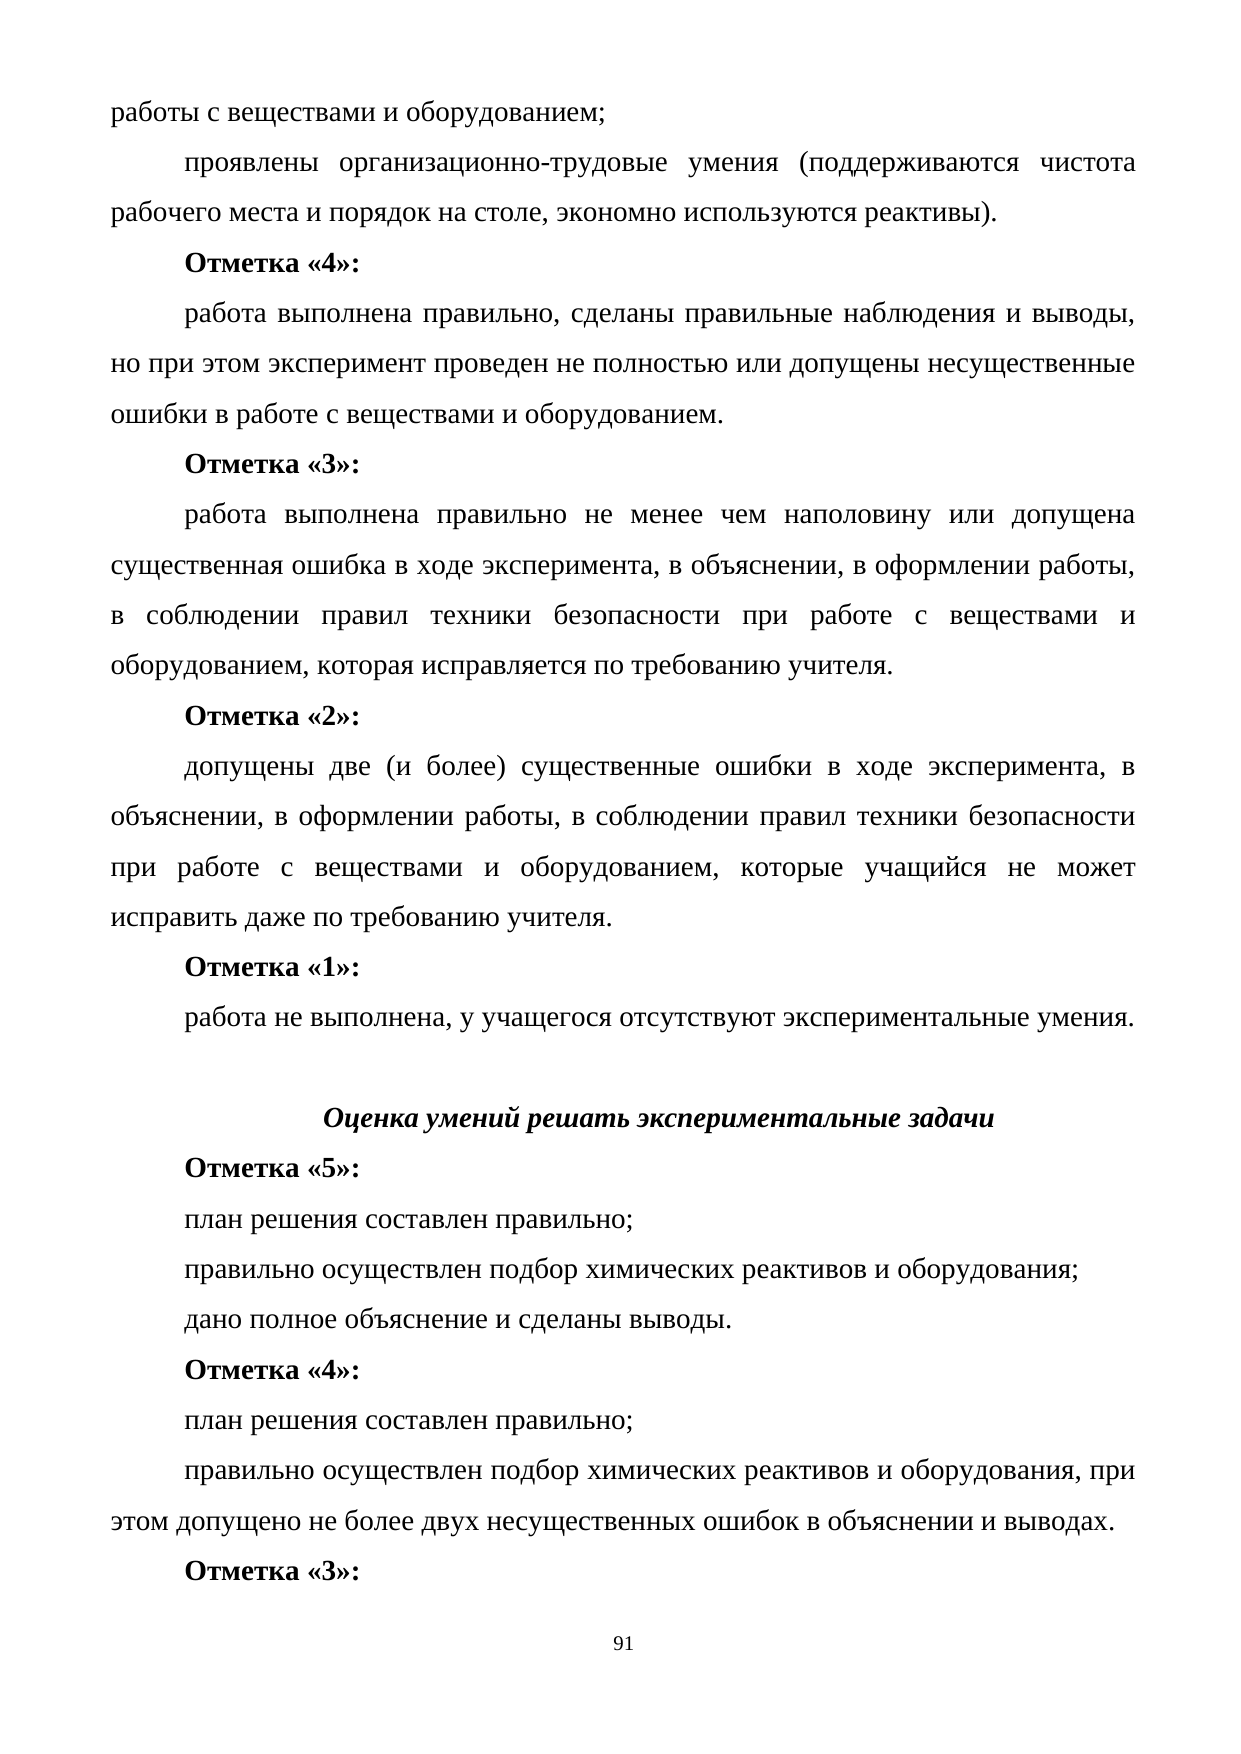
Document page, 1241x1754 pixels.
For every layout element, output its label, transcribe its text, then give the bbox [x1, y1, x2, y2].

text правильно осуществлен подбор химических реактивов и оборудования, при этом допущено не более двух несущественных ошибок в объяснении и выводах. [110, 1452, 1137, 1536]
text Отметка «3»: [110, 446, 1137, 480]
text Отметка «4»: [110, 245, 1137, 278]
text работа не выполнена, у учащегося отсутствуют экспериментальные умения. [110, 999, 1137, 1033]
text Оценка умений решать экспериментальные задачи [110, 1100, 1137, 1134]
text проявлены организационно-трудовые умения (поддерживаются чистота рабочего места и порядок на столе, экономно используются реактивы). [110, 144, 1137, 228]
text Отметка «5»: [110, 1151, 1137, 1184]
text Отметка «1»: [110, 949, 1137, 983]
text Отметка «2»: [110, 698, 1137, 731]
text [110, 94, 1137, 127]
text работа выполнена правильно не менее чем наполовину или допущена существенная ошибка в ходе эксперимента, в объяснении, в оформлении работы, в соблюдении правил техники безопасности при работе с веществами и оборудованием, которая исправляется по требованию учителя. [110, 496, 1137, 681]
text допущены две (и более) существенные ошибки в ходе эксперимента, в объяснении, в оформлении работы, в соблюдении правил техники безопасности при работе с веществами и оборудованием, которые учащийся не может исправить даже по требованию учителя. [110, 748, 1137, 932]
text работа выполнена правильно, сделаны правильные наблюдения и выводы, но при этом эксперимент проведен не полностью или допущены несущественные ошибки в работе с веществами и оборудованием. [110, 295, 1137, 429]
text дано полное объяснение и сделаны выводы. [110, 1301, 1137, 1335]
text план решения составлен правильно; [110, 1402, 1137, 1436]
text правильно осуществлен подбор химических реактивов и оборудования; [110, 1251, 1137, 1285]
text Отметка «3»: [110, 1553, 1137, 1587]
text Отметка «4»: [110, 1352, 1137, 1385]
text план решения составлен правильно; [110, 1201, 1137, 1234]
